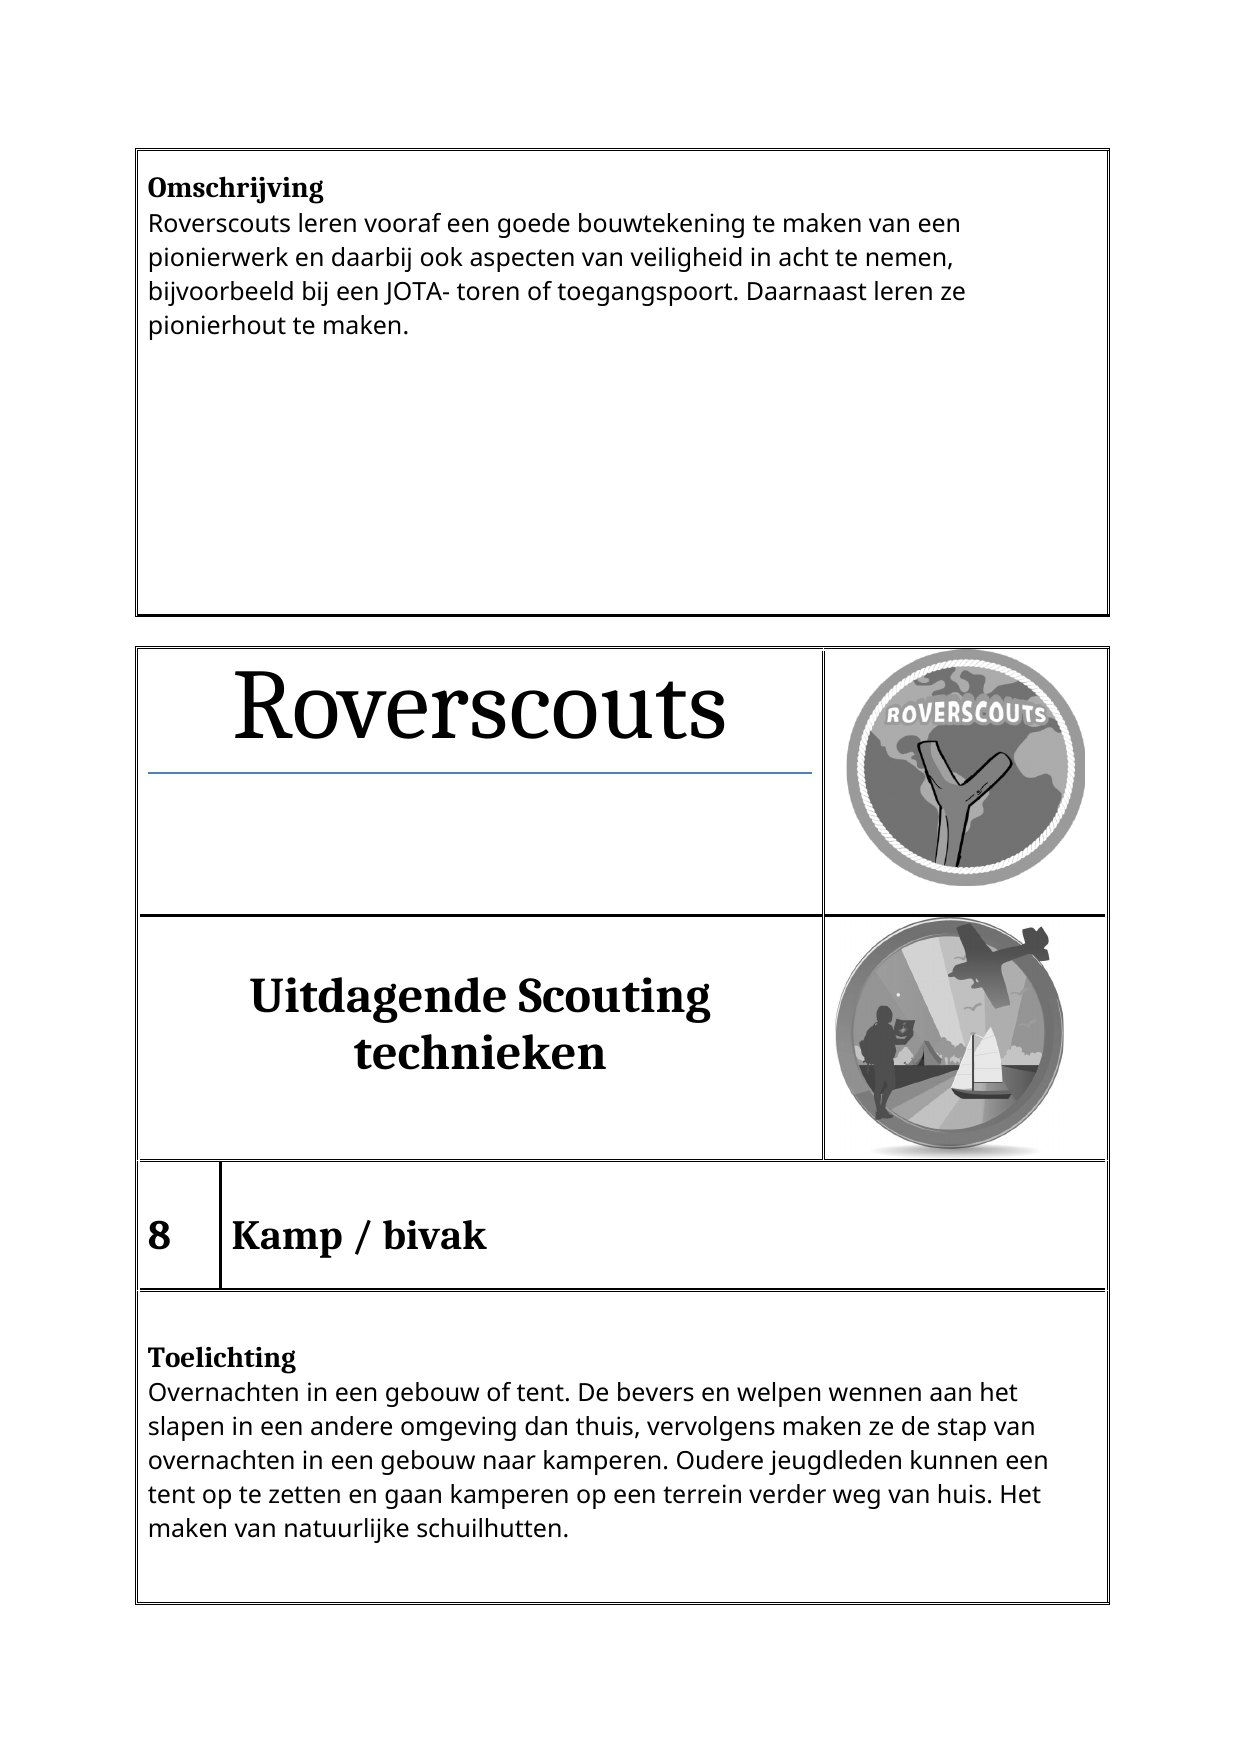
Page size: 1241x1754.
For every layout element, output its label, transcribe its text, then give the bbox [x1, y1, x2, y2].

table_cell [825, 917, 835, 1159]
table_cell Omschrijving Roverscouts leren vooraf een goede bouwtekening te maken van een pionierwerk en daarbij ook aspecten van veiligheid in acht te nemen, bijvoorbeeld bij een JOTA- toren of toegangspoort. Daarnaast leren ze pionierhout te maken. [138, 151, 1107, 614]
table_cell [1064, 914, 1107, 1159]
picture [835, 917, 1064, 1159]
table_header Roverscouts [138, 649, 824, 914]
table_cell Kamp / bivak [220, 1159, 1108, 1288]
table_header [824, 649, 1107, 914]
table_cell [138, 1288, 1107, 1601]
table_cell 8 [136, 1159, 220, 1288]
table_cell Uitdagende Scouting technieken [138, 914, 822, 1159]
